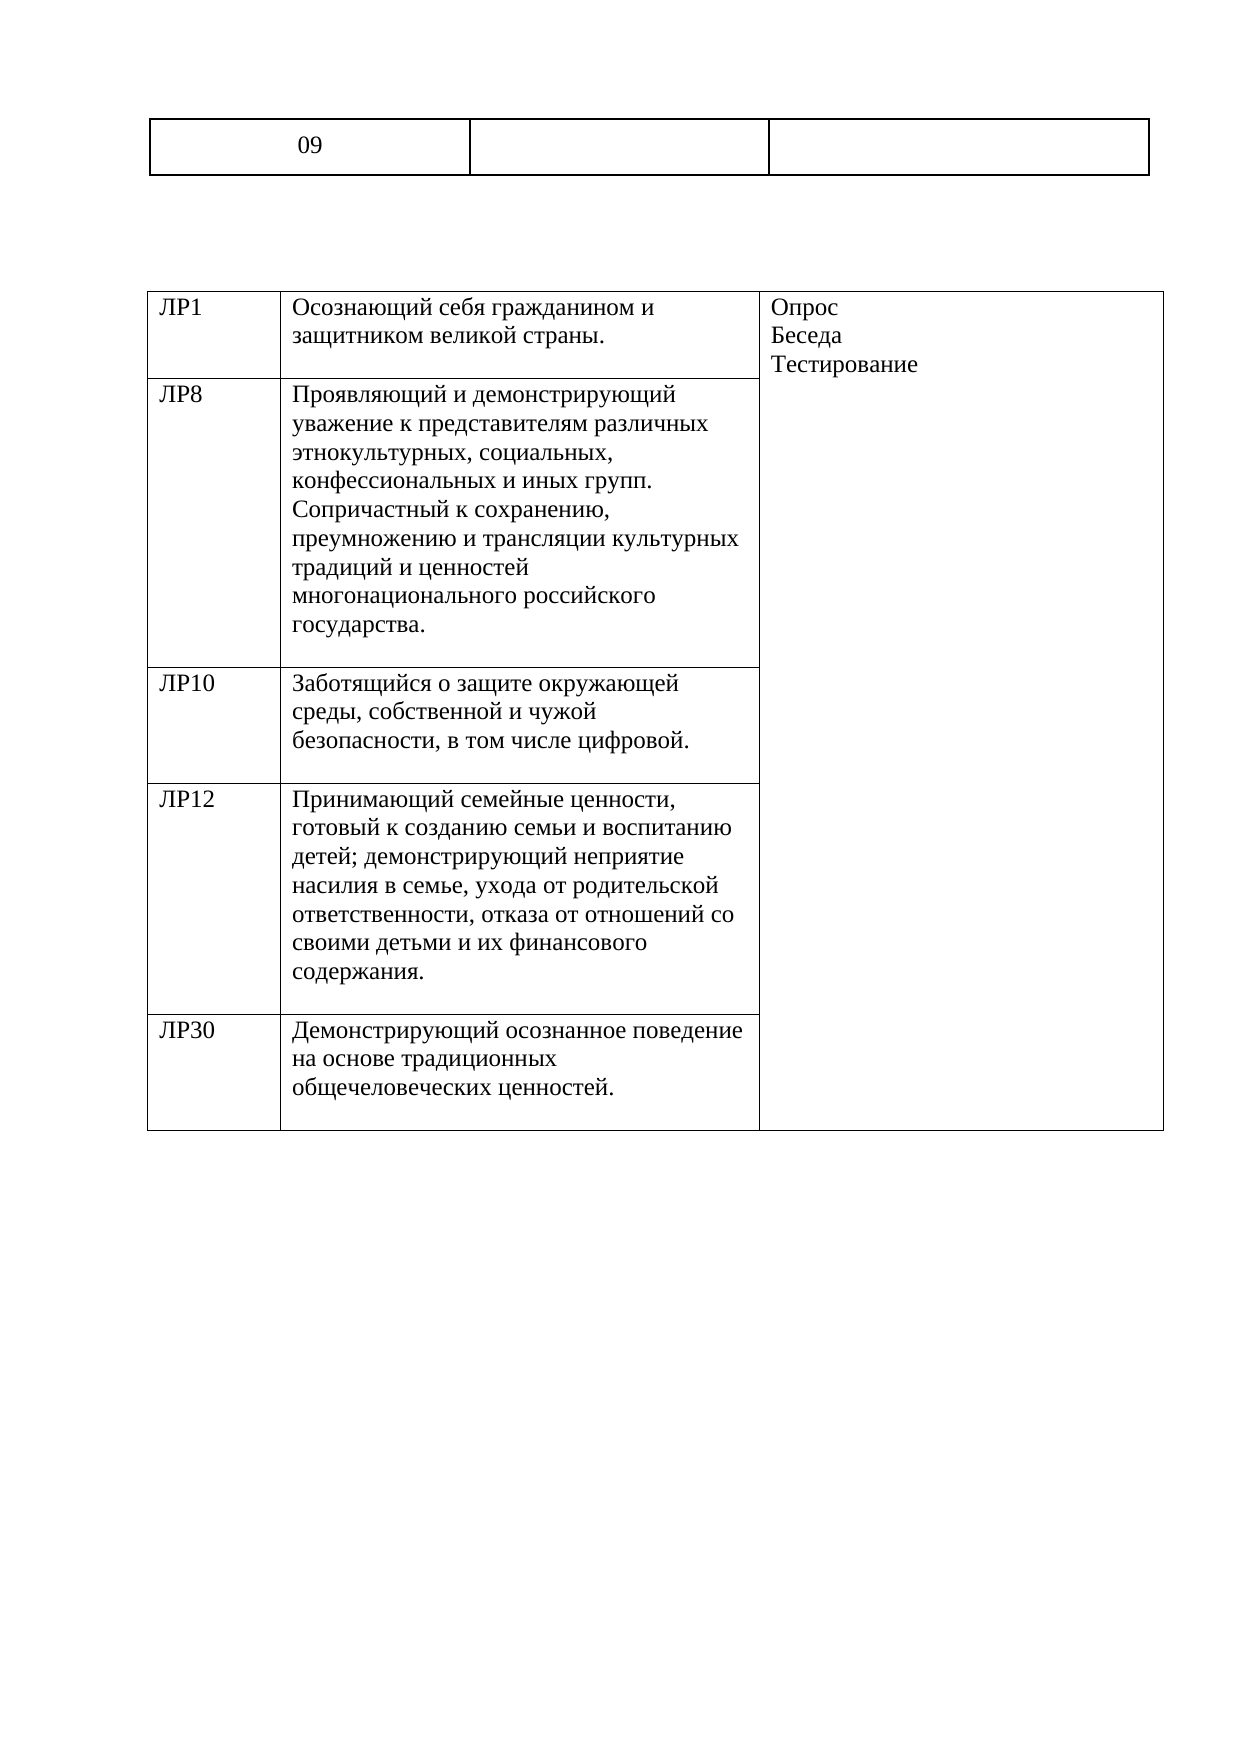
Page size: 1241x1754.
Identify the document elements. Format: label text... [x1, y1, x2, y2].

table_cell Заботящийся о защите окружающей среды, собственной и чужой безопасности, в том числе цифровой. [281, 668, 759, 783]
table_cell ЛР12 [148, 784, 280, 1014]
table_cell [471, 120, 768, 174]
table_header ЛР1 [148, 292, 280, 378]
table_cell ЛР30 [148, 1015, 280, 1130]
table_cell Демонстрирующий осознанное поведение на основе традиционных общечеловеческих ценностей. [281, 1015, 759, 1130]
table_header Осознающий себя гражданином и защитником великой страны. [281, 292, 759, 378]
table_cell ЛР8 [148, 379, 280, 667]
table_cell ЛР10 [148, 668, 280, 783]
table_cell Принимающий семейные ценности, готовый к созданию семьи и воспитанию детей; демонстрирующий неприятие насилия в семье, ухода от родительской ответственности, отказа от отношений со своими детьми и их финансового содержания. [281, 784, 759, 1014]
table_cell Проявляющий и демонстрирующий уважение к представителям различных этнокультурных, социальных, конфессиональных и иных групп. Сопричастный к сохранению, преумножению и трансляции культурных традиций и ценностей многонационального российского государства. [281, 379, 759, 667]
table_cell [770, 120, 1148, 174]
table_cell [151, 120, 469, 174]
table_header Опрос Беседа Тестирование [760, 292, 1163, 1130]
